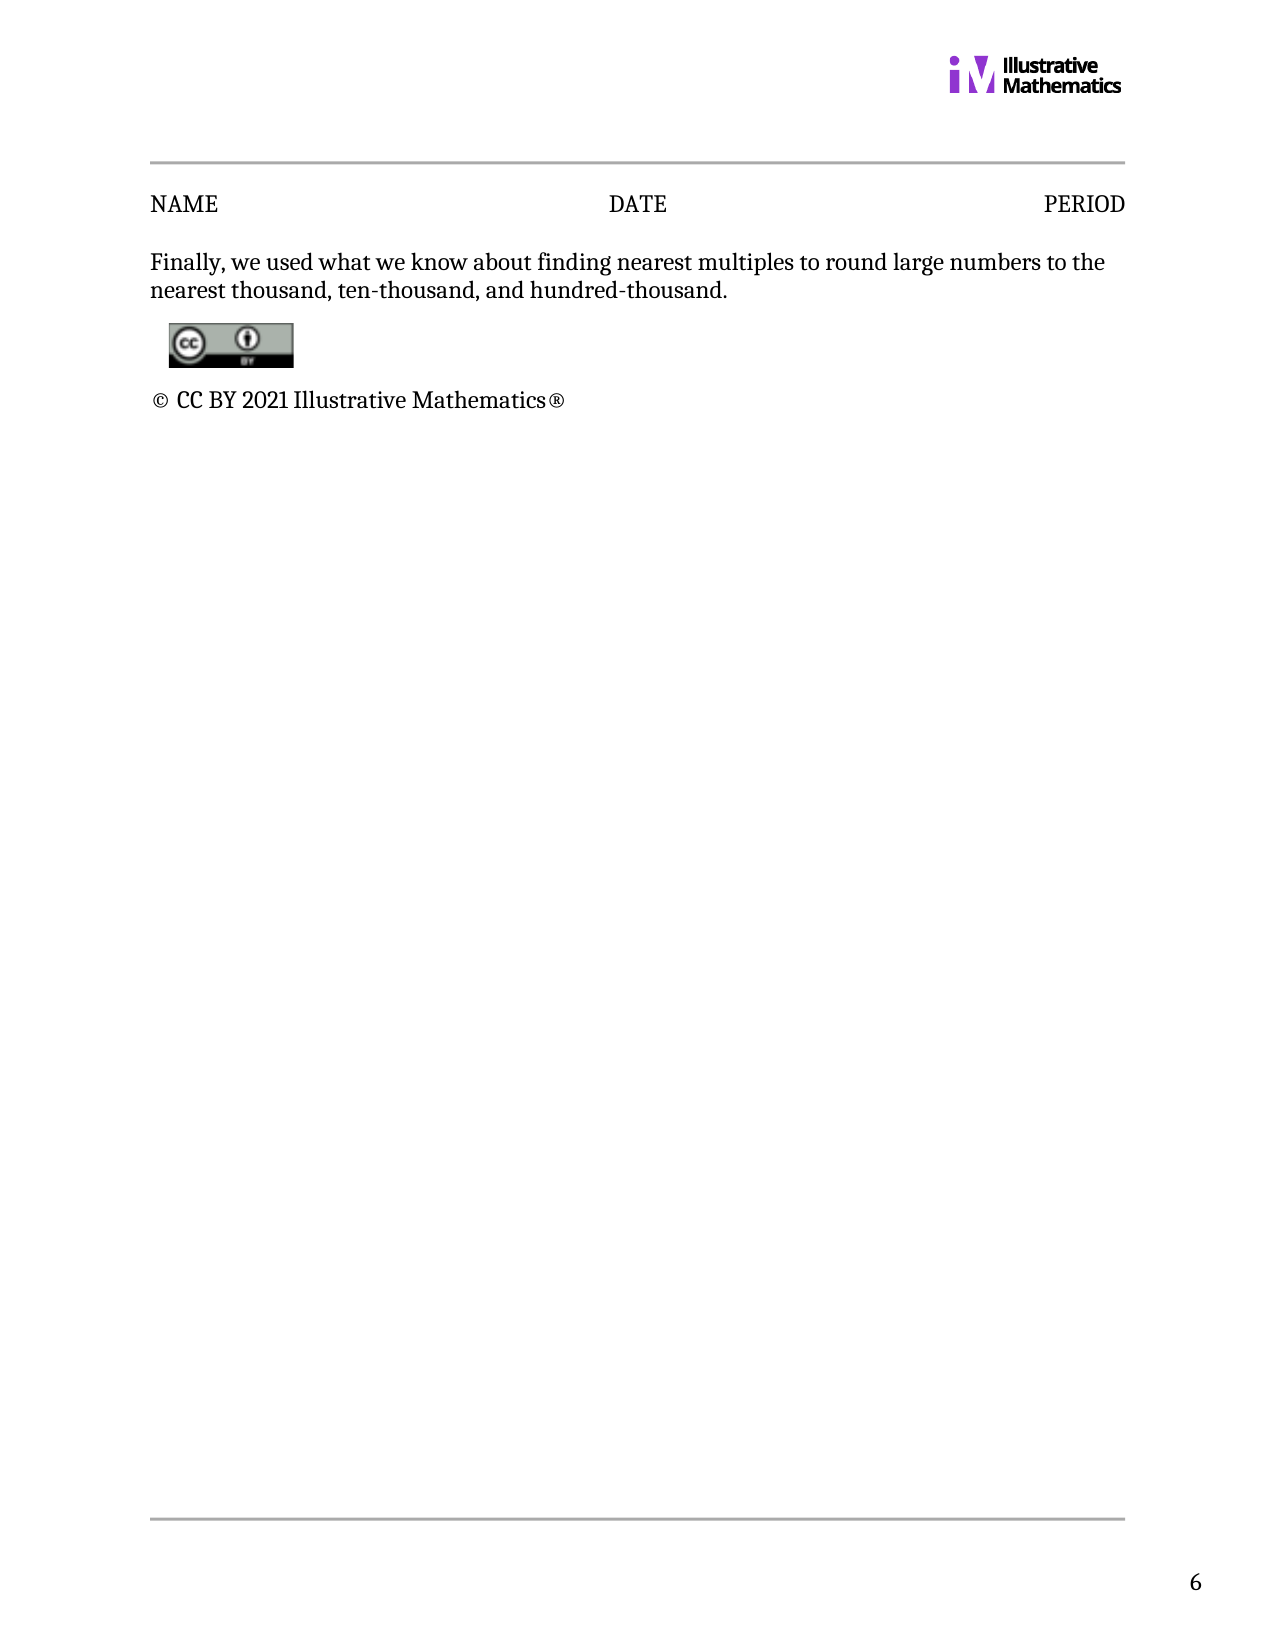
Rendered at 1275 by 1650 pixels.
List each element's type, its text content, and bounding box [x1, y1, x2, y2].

text © CC BY 2021 Illustrative Mathematics® [150, 386, 1125, 415]
picture [168, 323, 294, 368]
picture [949, 55, 1121, 93]
text Finally, we used what we know about finding nearest multiples to round large numbers to the nearest thousand, ten-thousand, and hundred-thousand. [150, 247, 1125, 305]
